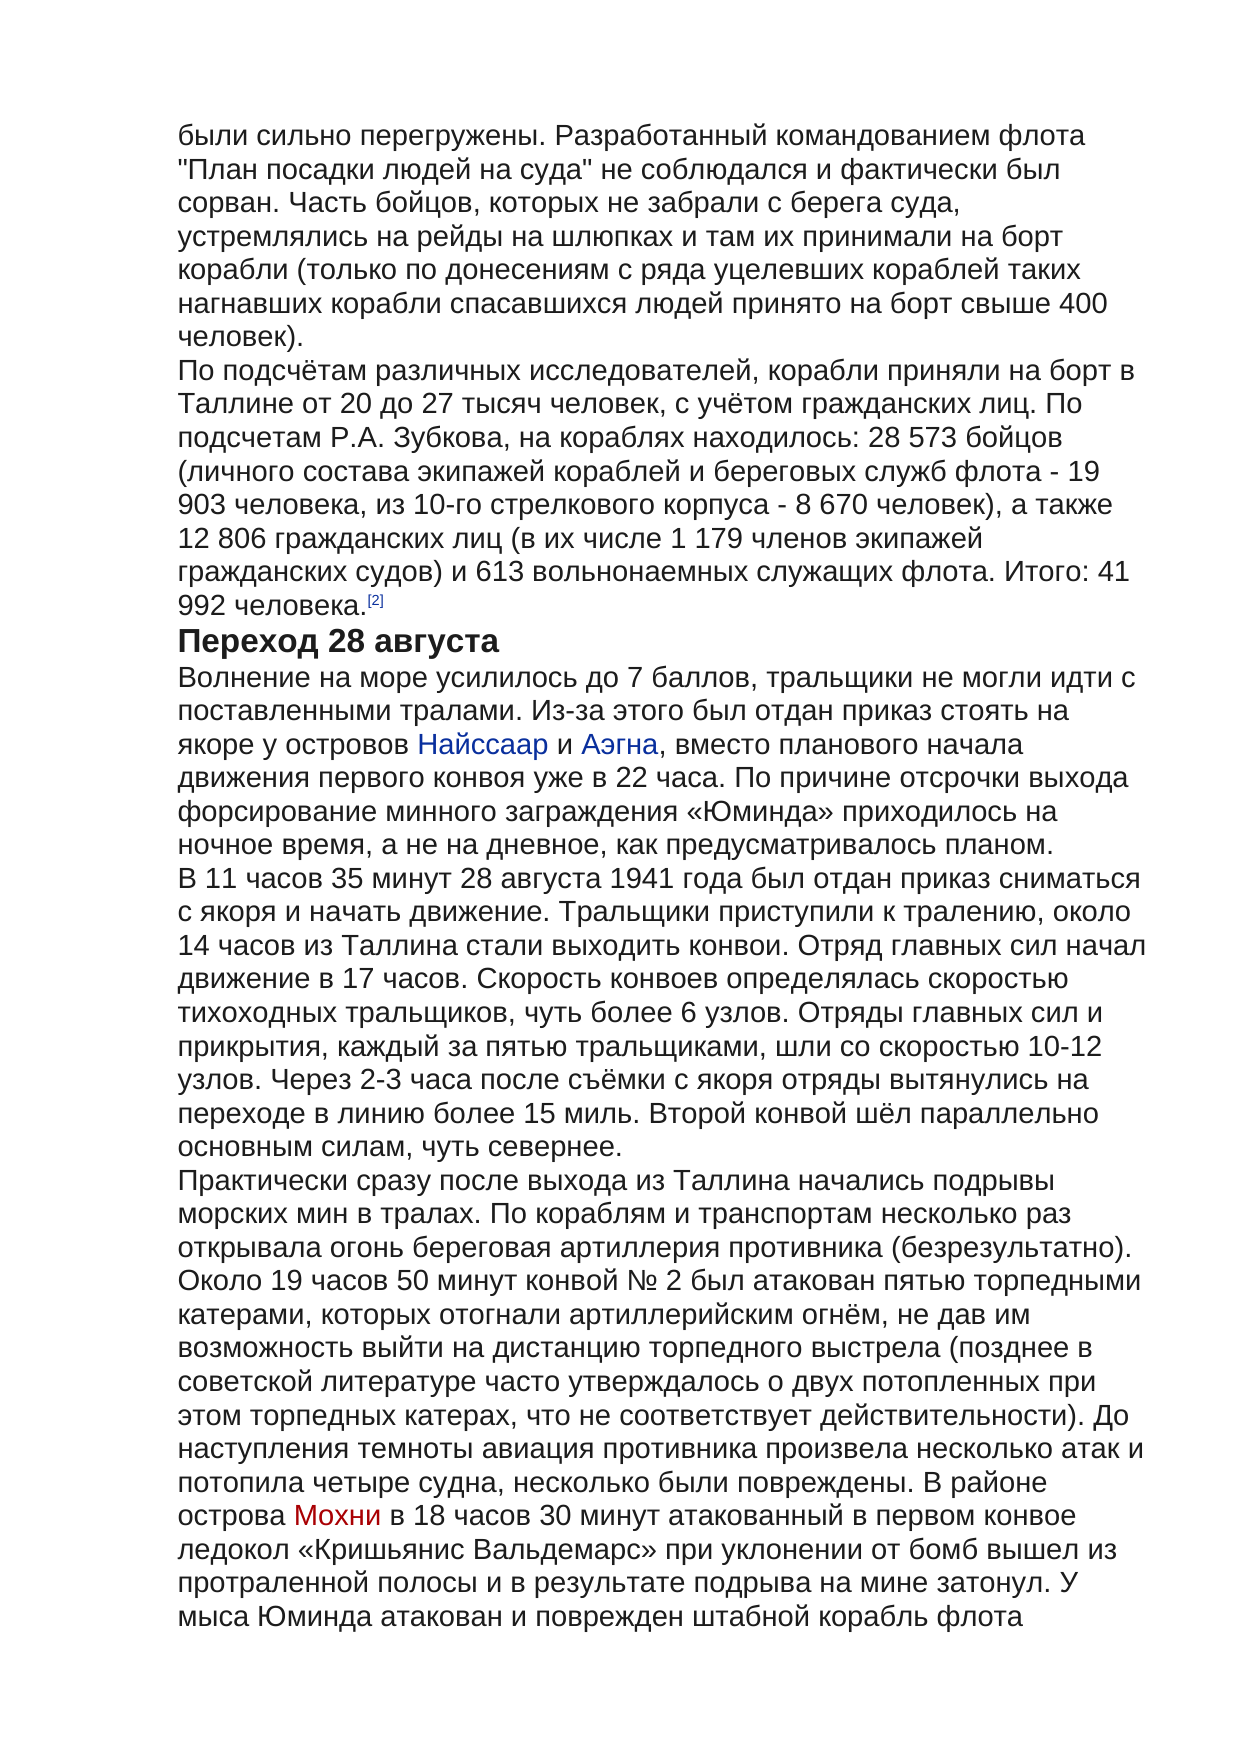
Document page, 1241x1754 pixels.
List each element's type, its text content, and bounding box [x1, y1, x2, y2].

text В 11 часов 35 минут 28 августа 1941 года был отдан приказ сниматься с якоря и начать движение. Тральщики приступили к тралению, около 14 часов из Таллина стали выходить конвои. Отряд главных сил начал движение в 17 часов. Скорость конвоев определялась скоростью тихоходных тральщиков, чуть более 6 узлов. Отряды главных сил и прикрытия, каждый за пятью тральщиками, шли со скоростью 10-12 узлов. Через 2-3 часа после съёмки с якоря отряды вытянулись на переходе в линию более 15 миль. Второй конвой шёл параллельно основным силам, чуть севернее. [177, 861, 1152, 1163]
text По подсчётам различных исследователей, корабли приняли на борт в Таллине от 20 до 27 тысяч человек, с учётом гражданских лиц. По подсчетам Р.А. Зубкова, на кораблях находилось: 28 573 бойцов (личного состава экипажей кораблей и береговых служб флота - 19 903 человека, из 10-го стрелкового корпуса - 8 670 человек), а также 12 806 гражданских лиц (в их числе 1 179 членов экипажей гражданских судов) и 613 вольнонаемных служащих флота. Итого: 41 992 человека.[2] [177, 353, 1152, 621]
text Переход 28 августа [177, 621, 1152, 660]
text Волнение на море усилилось до 7 баллов, тральщики не могли идти с поставленными тралами. Из-за этого был отдан приказ стоять на якоре у островов Найссаар и Аэгна, вместо планового начала движения первого конвоя уже в 22 часа. По причине отсрочки выхода форсирование минного заграждения «Юминда» приходилось на ночное время, а не на дневное, как предусматривалось планом. [177, 660, 1152, 861]
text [177, 118, 1152, 353]
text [177, 1163, 1152, 1632]
